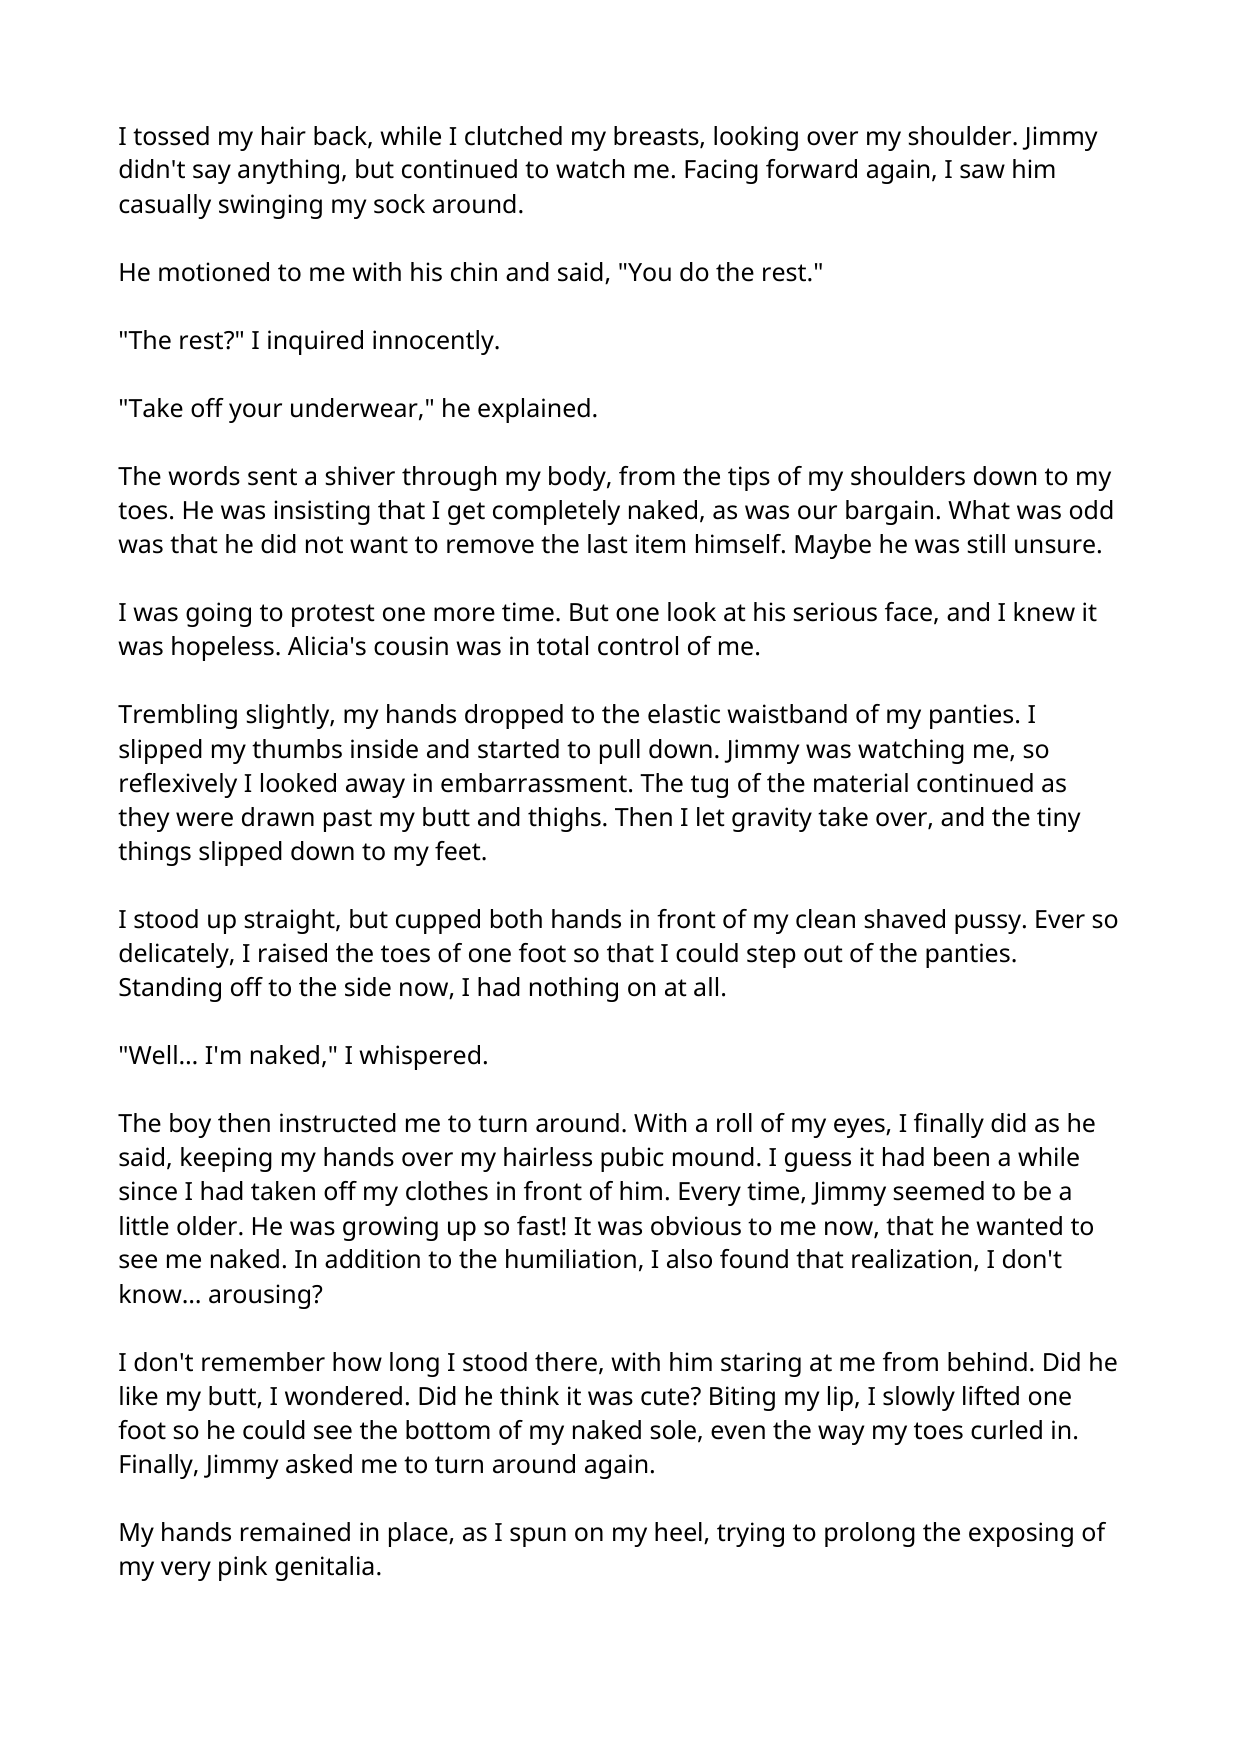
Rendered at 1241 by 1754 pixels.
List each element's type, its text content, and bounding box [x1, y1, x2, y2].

text "Take off your underwear," he explained. [118, 391, 1122, 425]
text The boy then instructed me to turn around. With a roll of my eyes, I finally did as he said, keeping my hands over my hairless pubic mound. I guess it had been a while since I had taken off my clothes in front of him. Every time, Jimmy seemed to be a little older. He was growing up so fast! It was obvious to me now, that he wanted to see me naked. In addition to the humiliation, I also found that realization, I don't know… arousing? [118, 1106, 1122, 1310]
text I tossed my hair back, while I clutched my breasts, looking over my shoulder. Jimmy didn't say anything, but continued to watch me. Facing forward again, I saw him casually swinging my sock around. [118, 118, 1122, 220]
text "The rest?" I inquired innocently. [118, 322, 1122, 357]
text Trembling slightly, my hands dropped to the elastic waistband of my panties. I slipped my thumbs inside and started to pull down. Jimmy was watching me, so reflexively I looked away in embarrassment. The tug of the material continued as they were drawn past my butt and thighs. Then I let gravity take over, and the tiny things slipped down to my feet. [118, 697, 1122, 867]
text I was going to protest one more time. But one look at his serious face, and I knew it was hopeless. Alicia's cousin was in total control of me. [118, 595, 1122, 663]
text The words sent a shiver through my body, from the tips of my shoulders down to my toes. He was insisting that I get completely naked, as was our bargain. What was odd was that he did not want to remove the last item himself. Maybe he was still unsure. [118, 459, 1122, 561]
text I don't remember how long I stood there, with him staring at me from behind. Did he like my butt, I wondered. Did he think it was cute? Biting my lip, I slowly lifted one foot so he could see the bottom of my naked sole, even the way my toes curled in. Finally, Jimmy asked me to turn around again. [118, 1344, 1122, 1481]
text I stood up straight, but cupped both hands in front of my clean shaved pussy. Ever so delicately, I raised the toes of one foot so that I could step out of the panties. Standing off to the side now, I had nothing on at all. [118, 902, 1122, 1004]
text "Well… I'm naked," I whispered. [118, 1038, 1122, 1072]
text He motioned to me with his chin and said, "You do the rest." [118, 254, 1122, 288]
text My hands remained in place, as I spun on my heel, trying to prolong the exposing of my very pink genitalia. [118, 1515, 1122, 1583]
